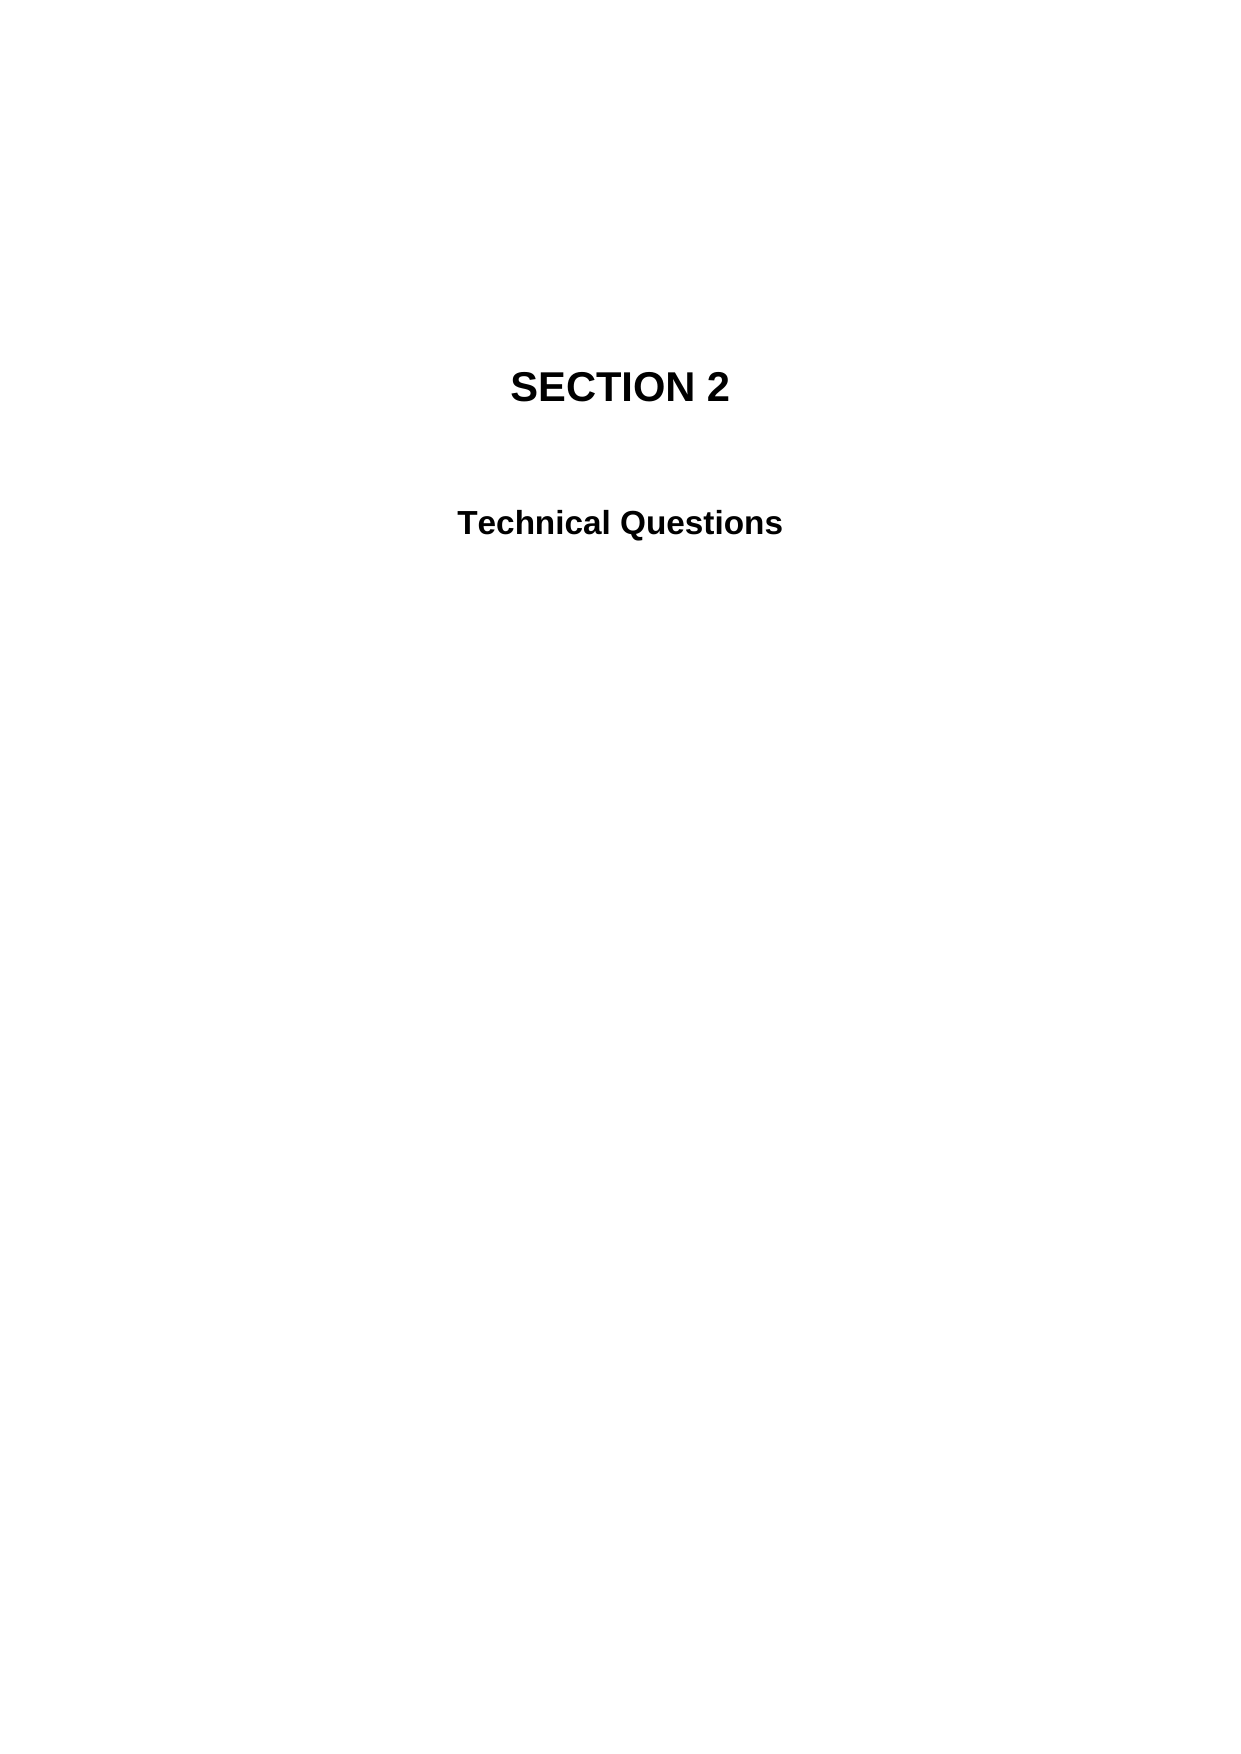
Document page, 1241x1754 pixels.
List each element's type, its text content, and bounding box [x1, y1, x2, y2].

subtitle Technical Questions [150, 503, 1090, 541]
subtitle SECTION 2 [150, 362, 1090, 410]
